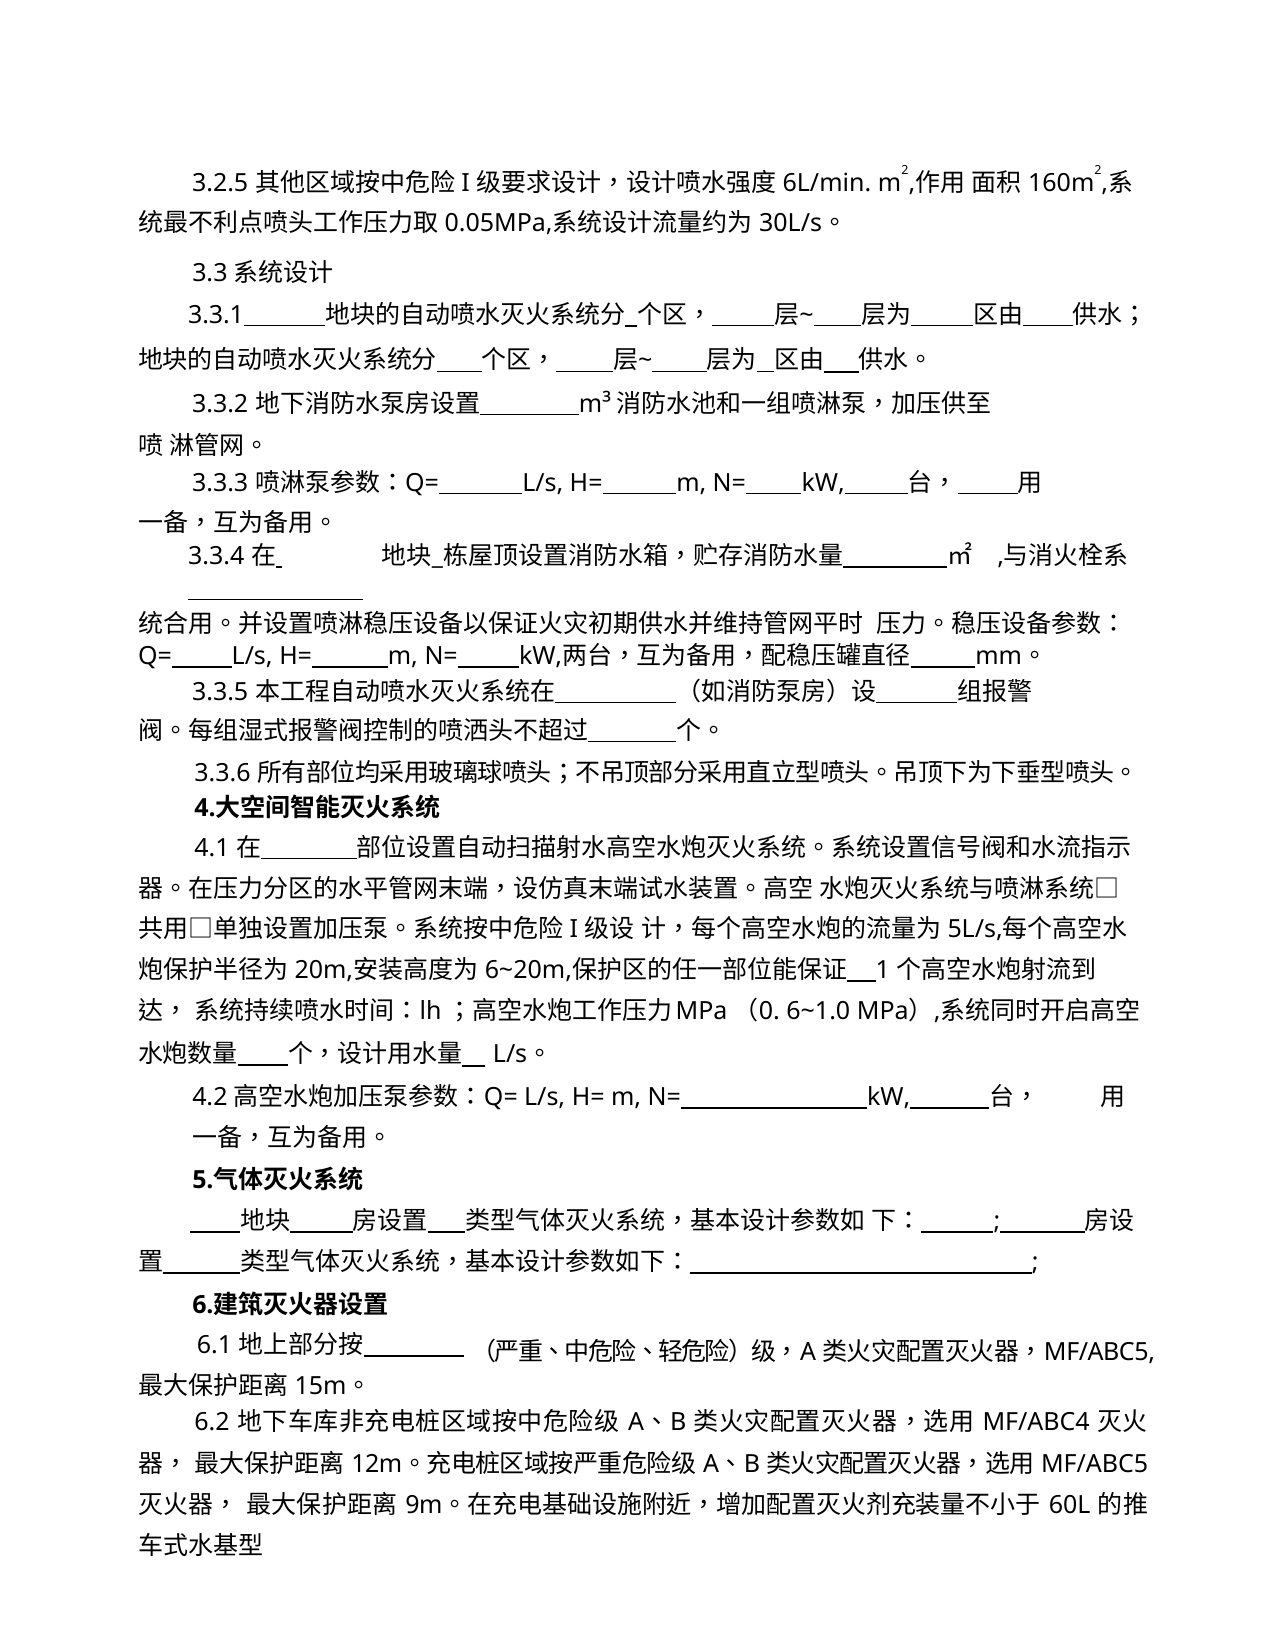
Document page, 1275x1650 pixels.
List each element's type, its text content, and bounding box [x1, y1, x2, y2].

text 地块 房设置 类型气体灭火系统，基本设计参数如 下： ; 房设 置 类型气体灭火系统，基本设计参数如下： ; [138, 1203, 1136, 1278]
text 6.2 地下车库非充电桩区域按中危险级 A、B 类火灾配置灭火器，选用 MF/ABC4 灭火器， 最大保护距离 12m。充电桩区域按严重危险级 A、B 类火灾配置灭火器，选用 MF/ABC5 灭火器， 最大保护距离 9m。在充电基础设施附近，增加配置灭火剂充装量不小于 60L 的推车式水基型 [138, 1404, 1148, 1562]
subtitle 4.大空间智能灭火系统 [194, 789, 1149, 824]
text 3.3.5 本工程自动喷水灭火系统在 （如消防泵房）设 组报警 阀。每组湿式报警阀控制的喷洒头不超过 个。 [138, 673, 1038, 747]
text 地块_栋屋顶设置消防水箱，贮存消防水量 ㎡ ,与消火栓系 [382, 539, 1160, 571]
text 3.3.3 喷淋泵参数：Q= L/s, H= m, N= kW, 台， 用 [138, 471, 1149, 497]
subtitle 6.建筑灭火器设置 [192, 1286, 1149, 1320]
text 3.3 系统设计 [192, 254, 1149, 288]
text 3.3.6 所有部位均采用玻璃球喷头；不吊顶部分采用直立型喷头。吊顶下为下垂型喷头。 [194, 755, 1160, 789]
text 4.2 高空水炮加压泵参数：Q= L/s, H= m, N= kW, 台， 用 一备，互为备用。 [192, 1079, 1126, 1154]
text 4.1 在 部位设置自动扫描射水高空水炮灭火系统。系统设置信号阀和水流指示 器。在压力分区的水平管网末端，设仿真末端试水装置。高空 水炮灭火系统与喷淋系统□ 共用□单独设置加压泵。系统按中危险 I 级设 计，每个高空水炮的流量为 5L/s,每个高空水 炮保护半径为 20m,安装高度为 6~20m,保护区的任一部位能保证 1 个高空水炮射流到达， 系统持续喷水时间：lh ；高空水炮工作压力 MPa （0. 6~1.0 MPa）,系统同时开启高空 水炮数量 个，设计用水量 L/s。 [138, 829, 1144, 1070]
text （严重、中危险、轻危险）级，A 类火灾配置灭火器，MF/ABC5, [471, 1333, 1160, 1367]
text 3.2.5 其他区域按中危险 I 级要求设计，设计喷水强度 6L/min. m2,作用 面积 160m2,系 统最不利点喷头工作压力取 0.05MPa,系统设计流量约为 30L/s。 [138, 161, 1149, 238]
text 6.1 地上部分按 最大保护距离 15m。 [138, 1327, 459, 1402]
text 3.3.2 地下消防水泵房设置 m³消防水池和一组喷淋泵，加压供至喷 淋管网。 [138, 386, 1004, 462]
text 一备，互为备用。 [138, 505, 1149, 539]
text 统合用。并设置喷淋稳压设备以保证火灾初期供水并维持管网平时 压力。稳压设备参数： Q= L/s, H= m, N= kW,两台，互为备用，配稳压罐直径 mm。 [138, 607, 1136, 671]
subtitle 5.气体灭火系统 [192, 1162, 1149, 1196]
text 3.3.1 地块的自动喷水灭火系统分 个区， 层~ 层为 区由 供水； 地块的自动喷水灭火系统分 个区， 层~ 层为 区由 供水。 [138, 296, 1148, 376]
text 3.3.4 在 [188, 539, 363, 599]
